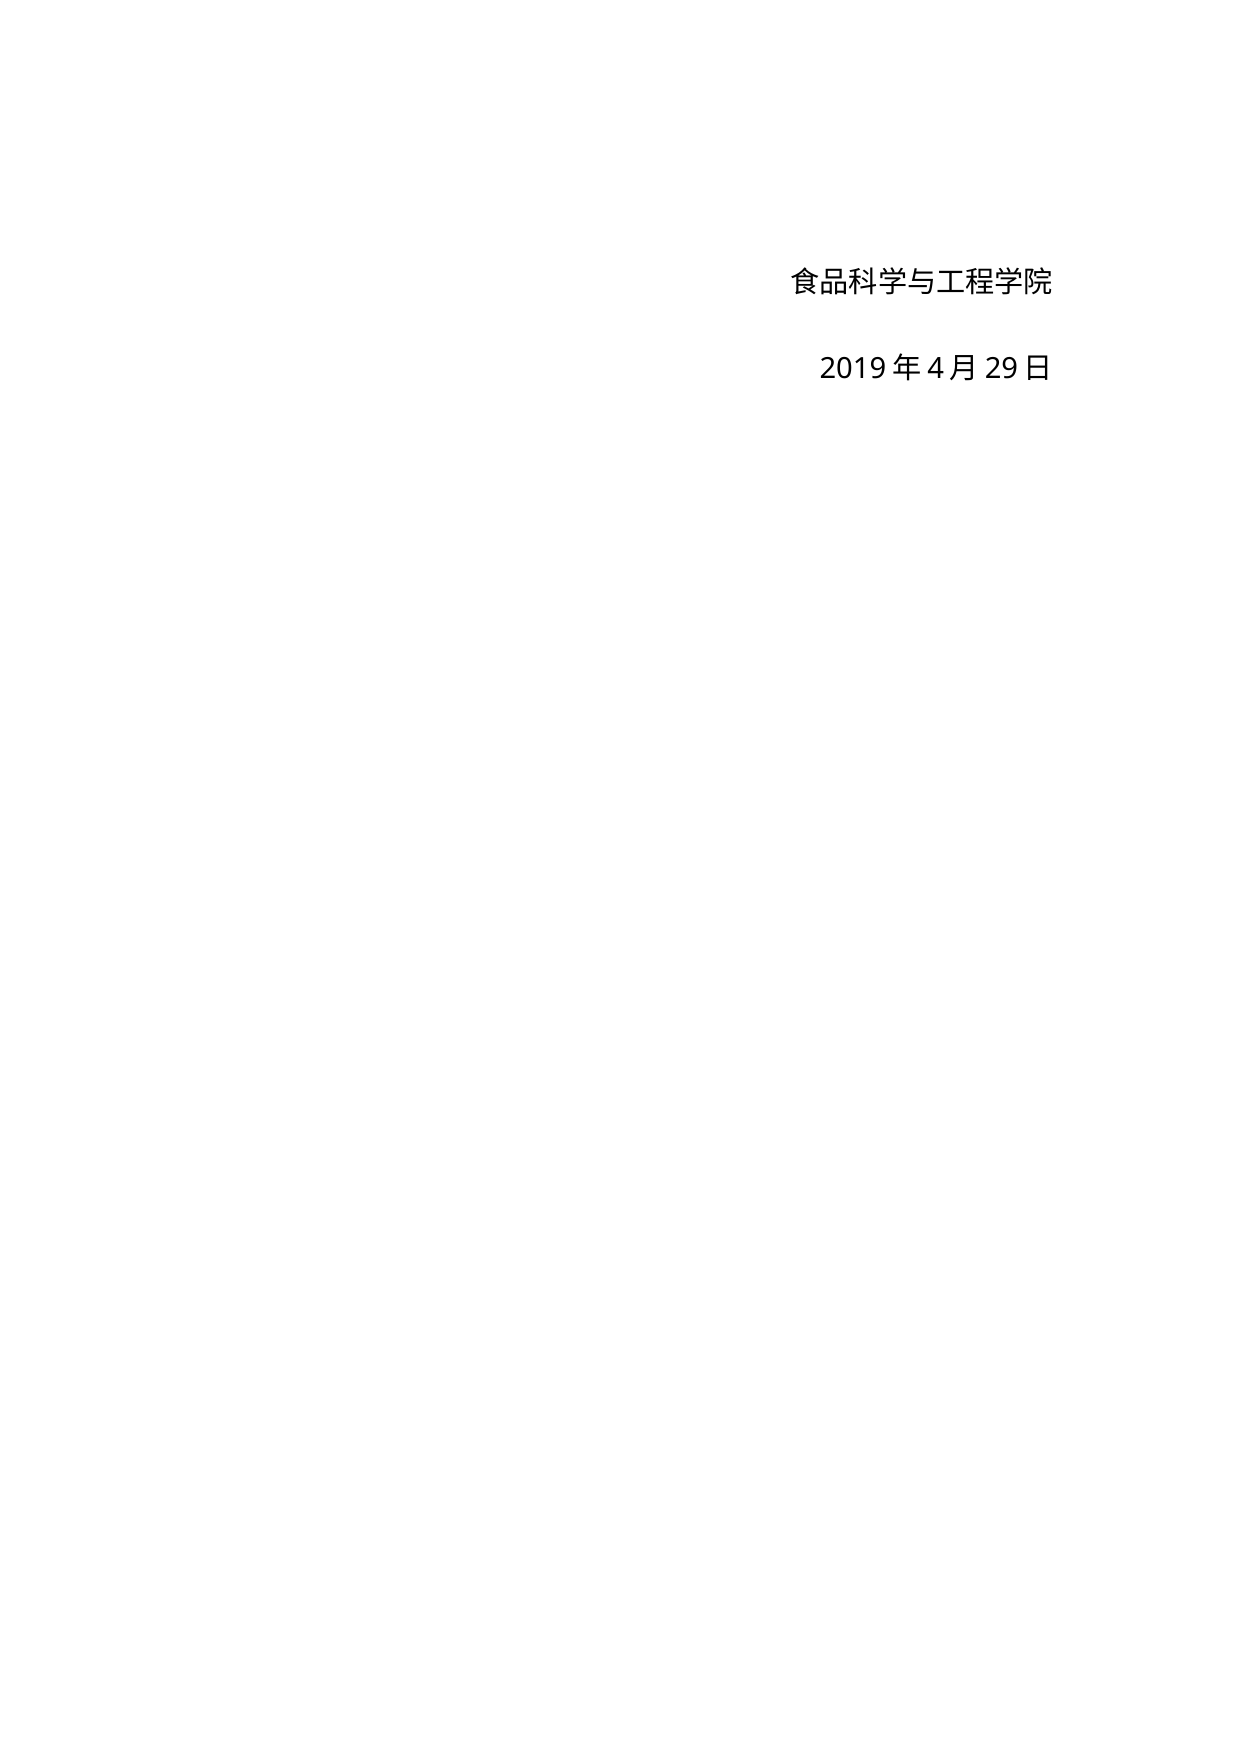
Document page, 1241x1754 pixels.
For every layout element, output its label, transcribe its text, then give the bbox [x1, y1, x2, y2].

text 食品科学与工程学院 [187, 247, 1053, 312]
text 2019年4月29日 [231, 333, 1053, 398]
